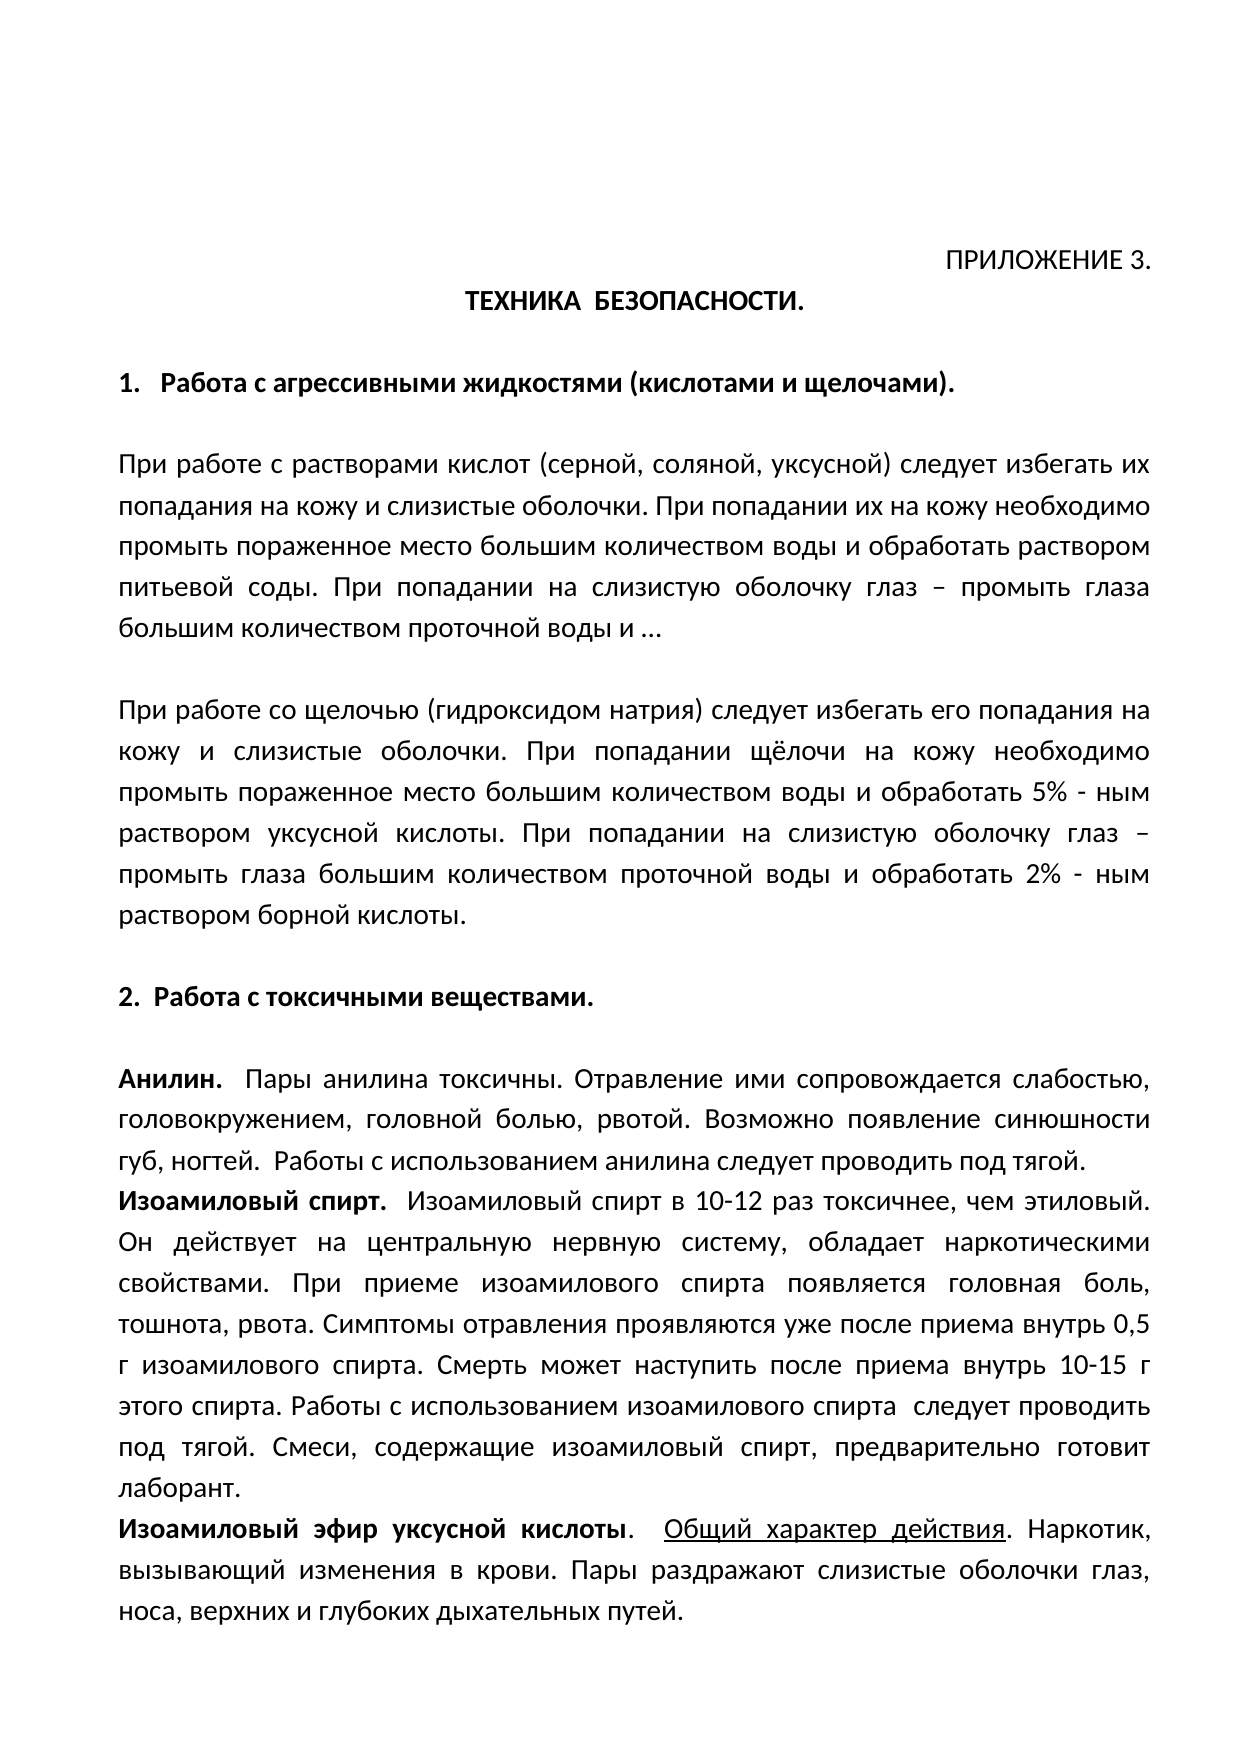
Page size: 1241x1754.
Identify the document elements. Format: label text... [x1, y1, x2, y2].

text ПРИЛОЖЕНИЕ 3. [118, 241, 1152, 277]
text ТЕХНИКА БЕЗОПАСНОСТИ. [118, 282, 1152, 317]
text Изоамиловый эфир уксусной кислоты. Общий характер действия. Наркотик, вызывающий изменения в крови. Пары раздражают слизистые оболочки глаз, носа, верхних и глубоких дыхательных путей. [118, 1510, 1152, 1627]
text 1. Работа с агрессивными жидкостями (кислотами и щелочами). [118, 364, 1152, 399]
text При работе с растворами кислот (серной, соляной, уксусной) следует избегать их попадания на кожу и слизистые оболочки. При попадании их на кожу необходимо промыть пораженное место большим количеством воды и обработать раствором питьевой соды. При попадании на слизистую оболочку глаз – промыть глаза большим количеством проточной воды и … [118, 446, 1152, 645]
text При работе со щелочью (гидроксидом натрия) следует избегать его попадания на кожу и слизистые оболочки. При попадании щёлочи на кожу необходимо промыть пораженное место большим количеством воды и обработать 5% - ным раствором уксусной кислоты. При попадании на слизистую оболочку глаз – промыть глаза большим количеством проточной воды и обработать 2% - ным раствором борной кислоты. [118, 691, 1152, 932]
text Анилин. Пары анилина токсичны. Отравление ими сопровождается слабостью, головокружением, головной болью, рвотой. Возможно появление синюшности губ, ногтей. Работы с использованием анилина следует проводить под тягой. [118, 1060, 1152, 1177]
text 2. Работа с токсичными веществами. [118, 978, 1152, 1013]
text Изоамиловый спирт. Изоамиловый спирт в 10-12 раз токсичнее, чем этиловый. Он действует на центральную нервную систему, обладает наркотическими свойствами. При приеме изоамилового спирта появляется головная боль, тошнота, рвота. Симптомы отравления проявляются уже после приема внутрь 0,5 г изоамилового спирта. Смерть может наступить после приема внутрь 10-15 г этого спирта. Работы с использованием изоамилового спирта следует проводить под тягой. Смеси, содержащие изоамиловый спирт, предварительно готовит лаборант. [118, 1182, 1152, 1505]
